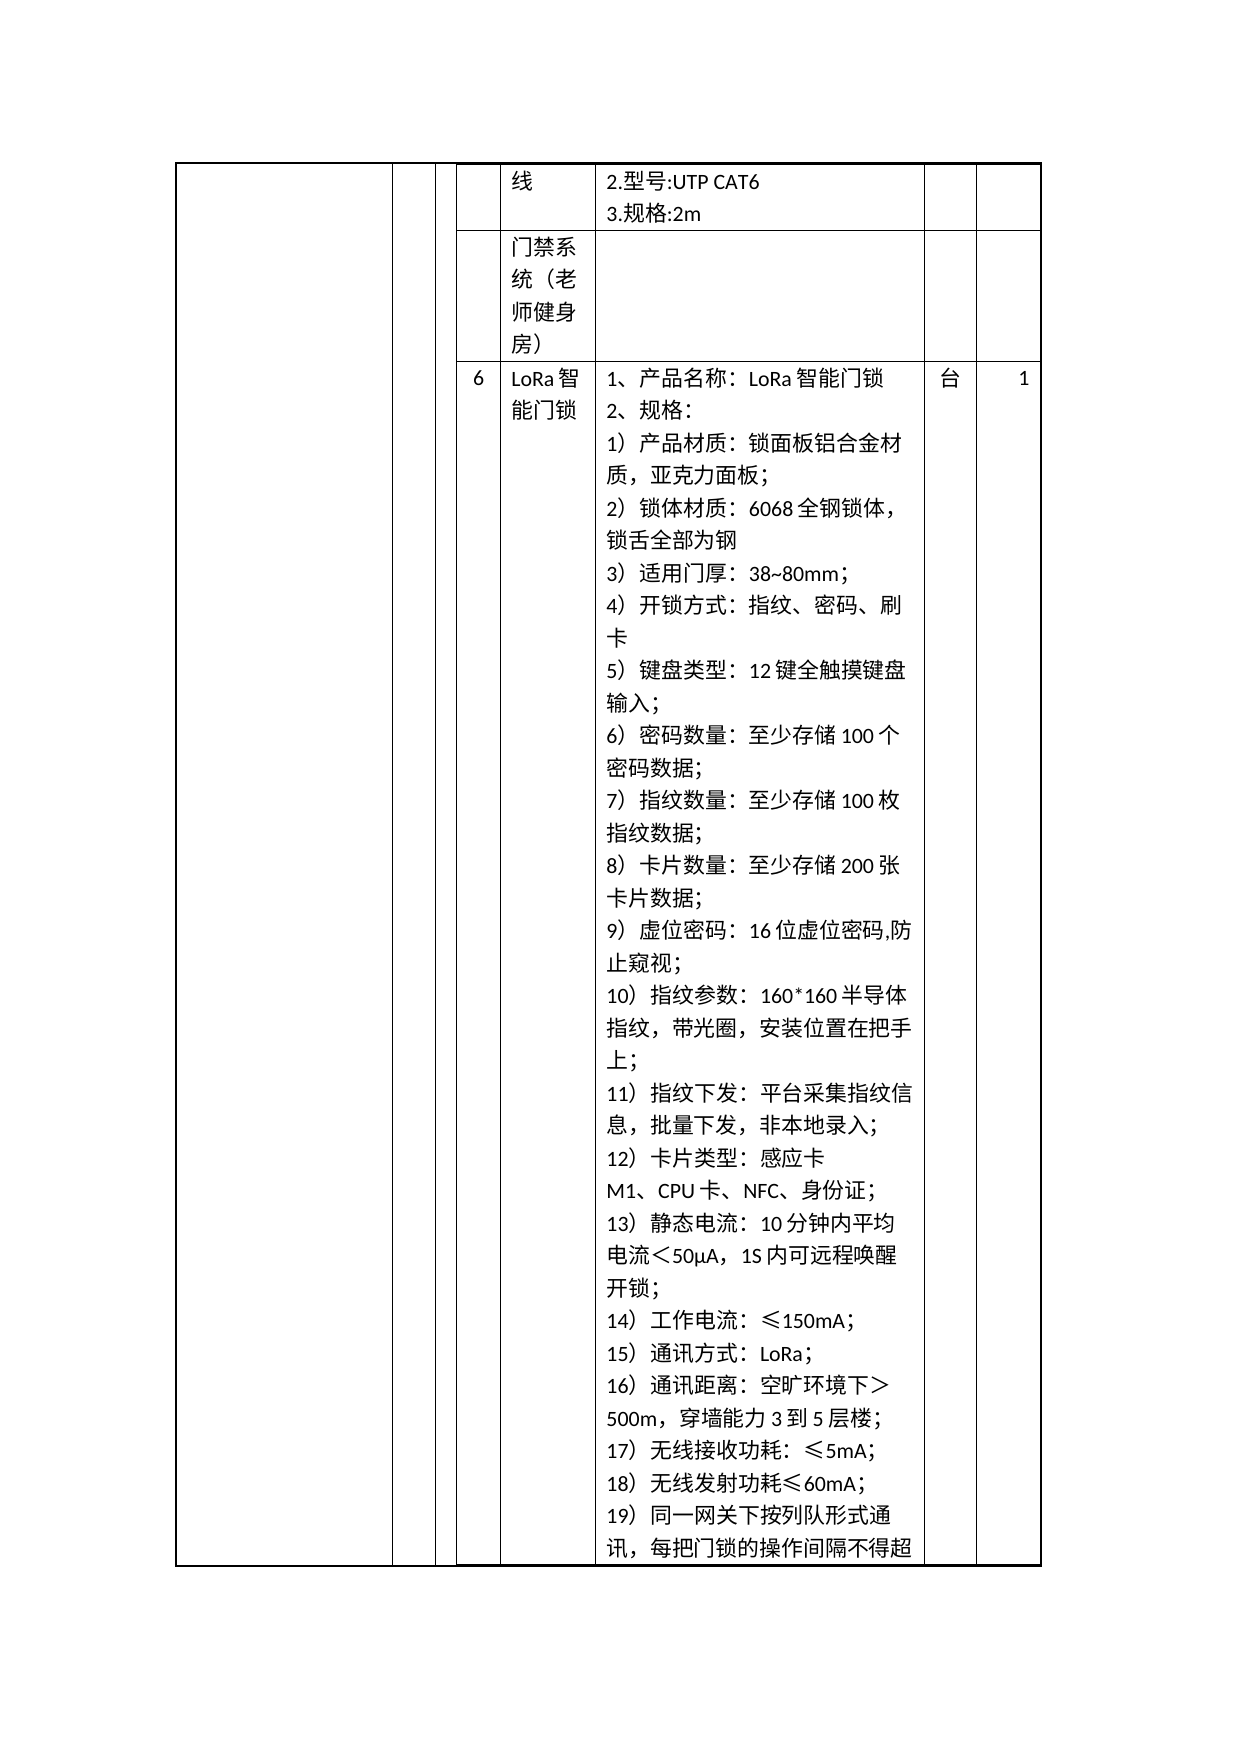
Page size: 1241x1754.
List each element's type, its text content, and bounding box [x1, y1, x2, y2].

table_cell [436, 164, 456, 1565]
table_cell 1 [393, 164, 435, 1565]
table_cell [177, 164, 392, 1565]
